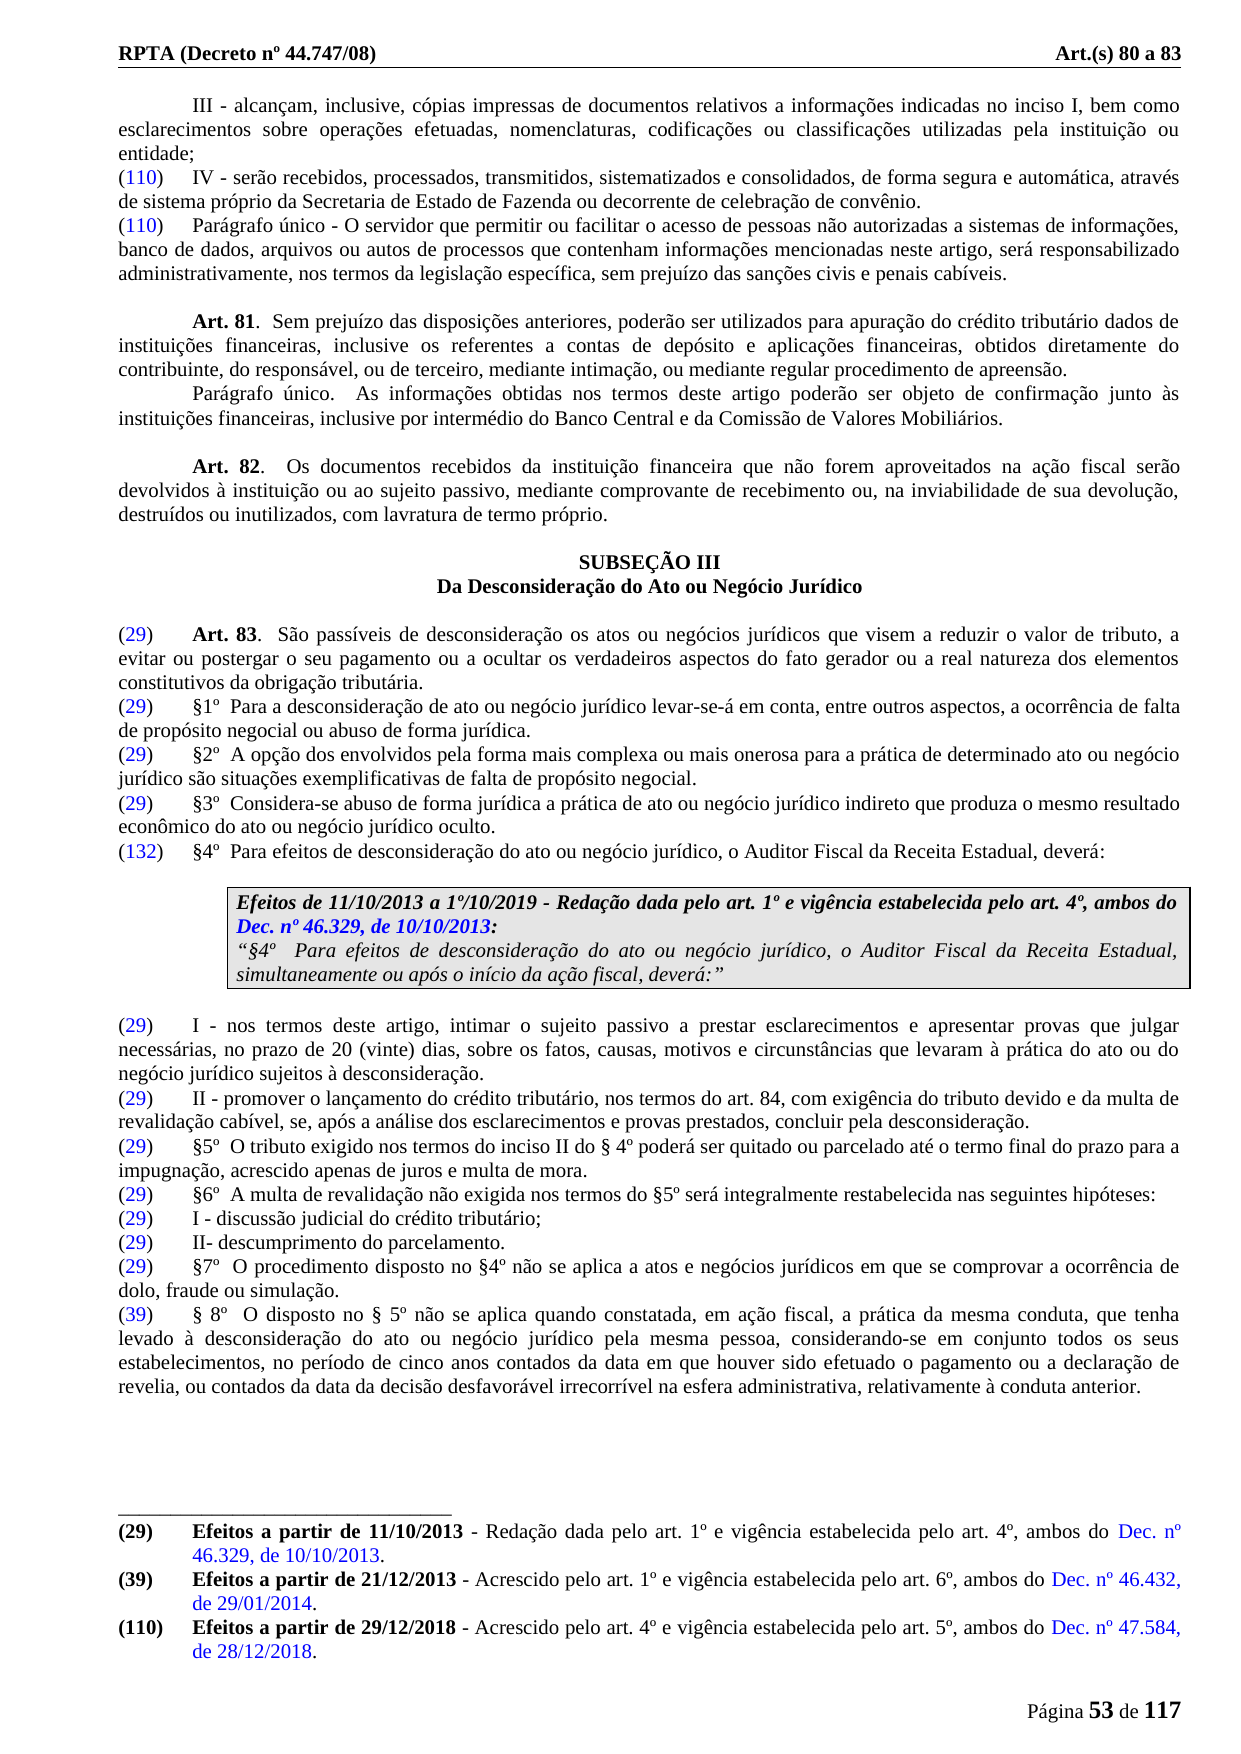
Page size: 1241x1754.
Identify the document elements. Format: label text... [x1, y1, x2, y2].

text RPTA (Decreto nº 44.747/08) Art.(s) 80 a 83 [118, 41, 1181, 67]
text (29) §5º O tributo exigido nos termos do inciso II do § 4º poderá ser quitado ou parcelado até o termo final do prazo para a impugnação, acrescido apenas de juros e multa de mora. [118, 1133, 1181, 1182]
text Da Desconsideração do Ato ou Negócio Jurídico [118, 574, 1181, 598]
text (39) § 8º O disposto no § 5º não se aplica quando constatada, em ação fiscal, a prática da mesma conduta, que tenha levado à desconsideração do ato ou negócio jurídico pela mesma pessoa, considerando-se em conjunto todos os seus estabelecimentos, no período de cinco anos contados da data em que houver sido efetuado o pagamento ou a declaração de revelia, ou contados da data da decisão desfavorável irrecorrível na esfera administrativa, relativamente à conduta anterior. [118, 1302, 1181, 1398]
text “§4º Para efeitos de desconsideração do ato ou negócio jurídico, o Auditor Fiscal da Receita Estadual, simultaneamente ou após o início da ação fiscal, deverá:” [228, 935, 1189, 988]
text (132) §4º Para efeitos de desconsideração do ato ou negócio jurídico, o Auditor Fiscal da Receita Estadual, deverá: [118, 838, 1181, 863]
text (29) §3º Considera-se abuso de forma jurídica a prática de ato ou negócio jurídico indireto que produza o mesmo resultado econômico do ato ou negócio jurídico oculto. [118, 790, 1181, 838]
text III - alcançam, inclusive, cópias impressas de documentos relativos a informações indicadas no inciso I, bem como esclarecimentos sobre operações efetuadas, nomenclaturas, codificações ou classificações utilizadas pela instituição ou entidade; [118, 93, 1181, 165]
text (29) II - promover o lançamento do crédito tributário, nos termos do art. 84, com exigência do tributo devido e da multa de revalidação cabível, se, após a análise dos esclarecimentos e provas prestados, concluir pela desconsideração. [118, 1085, 1181, 1133]
text (110) Efeitos a partir de 29/12/2018 - Acrescido pelo art. 4º e vigência estabelecida pelo art. 5º, ambos do Dec. nº 47.584, de 28/12/2018. [118, 1615, 1181, 1663]
text (29) Efeitos a partir de 11/10/2013 - Redação dada pelo art. 1º e vigência estabelecida pelo art. 4º, ambos do Dec. nº 46.329, de 10/10/2013. [118, 1518, 1181, 1567]
text ________________________________ [118, 1494, 1181, 1518]
text (29) §2º A opção dos envolvidos pela forma mais complexa ou mais onerosa para a prática de determinado ato ou negócio jurídico são situações exemplificativas de falta de propósito negocial. [118, 742, 1181, 790]
text Parágrafo único. As informações obtidas nos termos deste artigo poderão ser objeto de confirmação junto às instituições financeiras, inclusive por intermédio do Banco Central e da Comissão de Valores Mobiliários. [118, 381, 1181, 429]
text Art. 82. Os documentos recebidos da instituição financeira que não forem aproveitados na ação fiscal serão devolvidos à instituição ou ao sujeito passivo, mediante comprovante de recebimento ou, na inviabilidade de sua devolução, destruídos ou inutilizados, com lavratura de termo próprio. [118, 453, 1181, 526]
text (29) §1º Para a desconsideração de ato ou negócio jurídico levar-se-á em conta, entre outros aspectos, a ocorrência de falta de propósito negocial ou abuso de forma jurídica. [118, 694, 1181, 742]
text (29) I - nos termos deste artigo, intimar o sujeito passivo a prestar esclarecimentos e apresentar provas que julgar necessárias, no prazo de 20 (vinte) dias, sobre os fatos, causas, motivos e circunstâncias que levaram à prática do ato ou do negócio jurídico sujeitos à desconsideração. [118, 1013, 1181, 1085]
text (29) §6º A multa de revalidação não exigida nos termos do §5º será integralmente restabelecida nas seguintes hipóteses: [118, 1182, 1181, 1206]
text (29) §7º O procedimento disposto no §4º não se aplica a atos e negócios jurídicos em que se comprovar a ocorrência de dolo, fraude ou simulação. [118, 1254, 1181, 1302]
text (110) IV - serão recebidos, processados, transmitidos, sistematizados e consolidados, de forma segura e automática, através de sistema próprio da Secretaria de Estado de Fazenda ou decorrente de celebração de convênio. [118, 165, 1181, 213]
text (29) I - discussão judicial do crédito tributário; [118, 1206, 1181, 1230]
text (39) Efeitos a partir de 21/12/2013 - Acrescido pelo art. 1º e vigência estabelecida pelo art. 6º, ambos do Dec. nº 46.432, de 29/01/2014. [118, 1567, 1181, 1615]
text (29) Art. 83. São passíveis de desconsideração os atos ou negócios jurídicos que visem a reduzir o valor de tributo, a evitar ou postergar o seu pagamento ou a ocultar os verdadeiros aspectos do fato gerador ou a real natureza dos elementos constitutivos da obrigação tributária. [118, 622, 1181, 694]
text (29) II- descumprimento do parcelamento. [118, 1230, 1181, 1254]
text Efeitos de 11/10/2013 a 1º/10/2019 - Redação dada pelo art. 1º e vigência estabelecida pelo art. 4º, ambos do Dec. nº 46.329, de 10/10/2013: [228, 888, 1189, 935]
text SUBSEÇÃO III [118, 550, 1181, 574]
text Art. 81. Sem prejuízo das disposições anteriores, poderão ser utilizados para apuração do crédito tributário dados de instituições financeiras, inclusive os referentes a contas de depósito e aplicações financeiras, obtidos diretamente do contribuinte, do responsável, ou de terceiro, mediante intimação, ou mediante regular procedimento de apreensão. [118, 309, 1181, 381]
text (110) Parágrafo único - O servidor que permitir ou facilitar o acesso de pessoas não autorizadas a sistemas de informações, banco de dados, arquivos ou autos de processos que contenham informações mencionadas neste artigo, será responsabilizado administrativamente, nos termos da legislação específica, sem prejuízo das sanções civis e penais cabíveis. [118, 213, 1181, 285]
